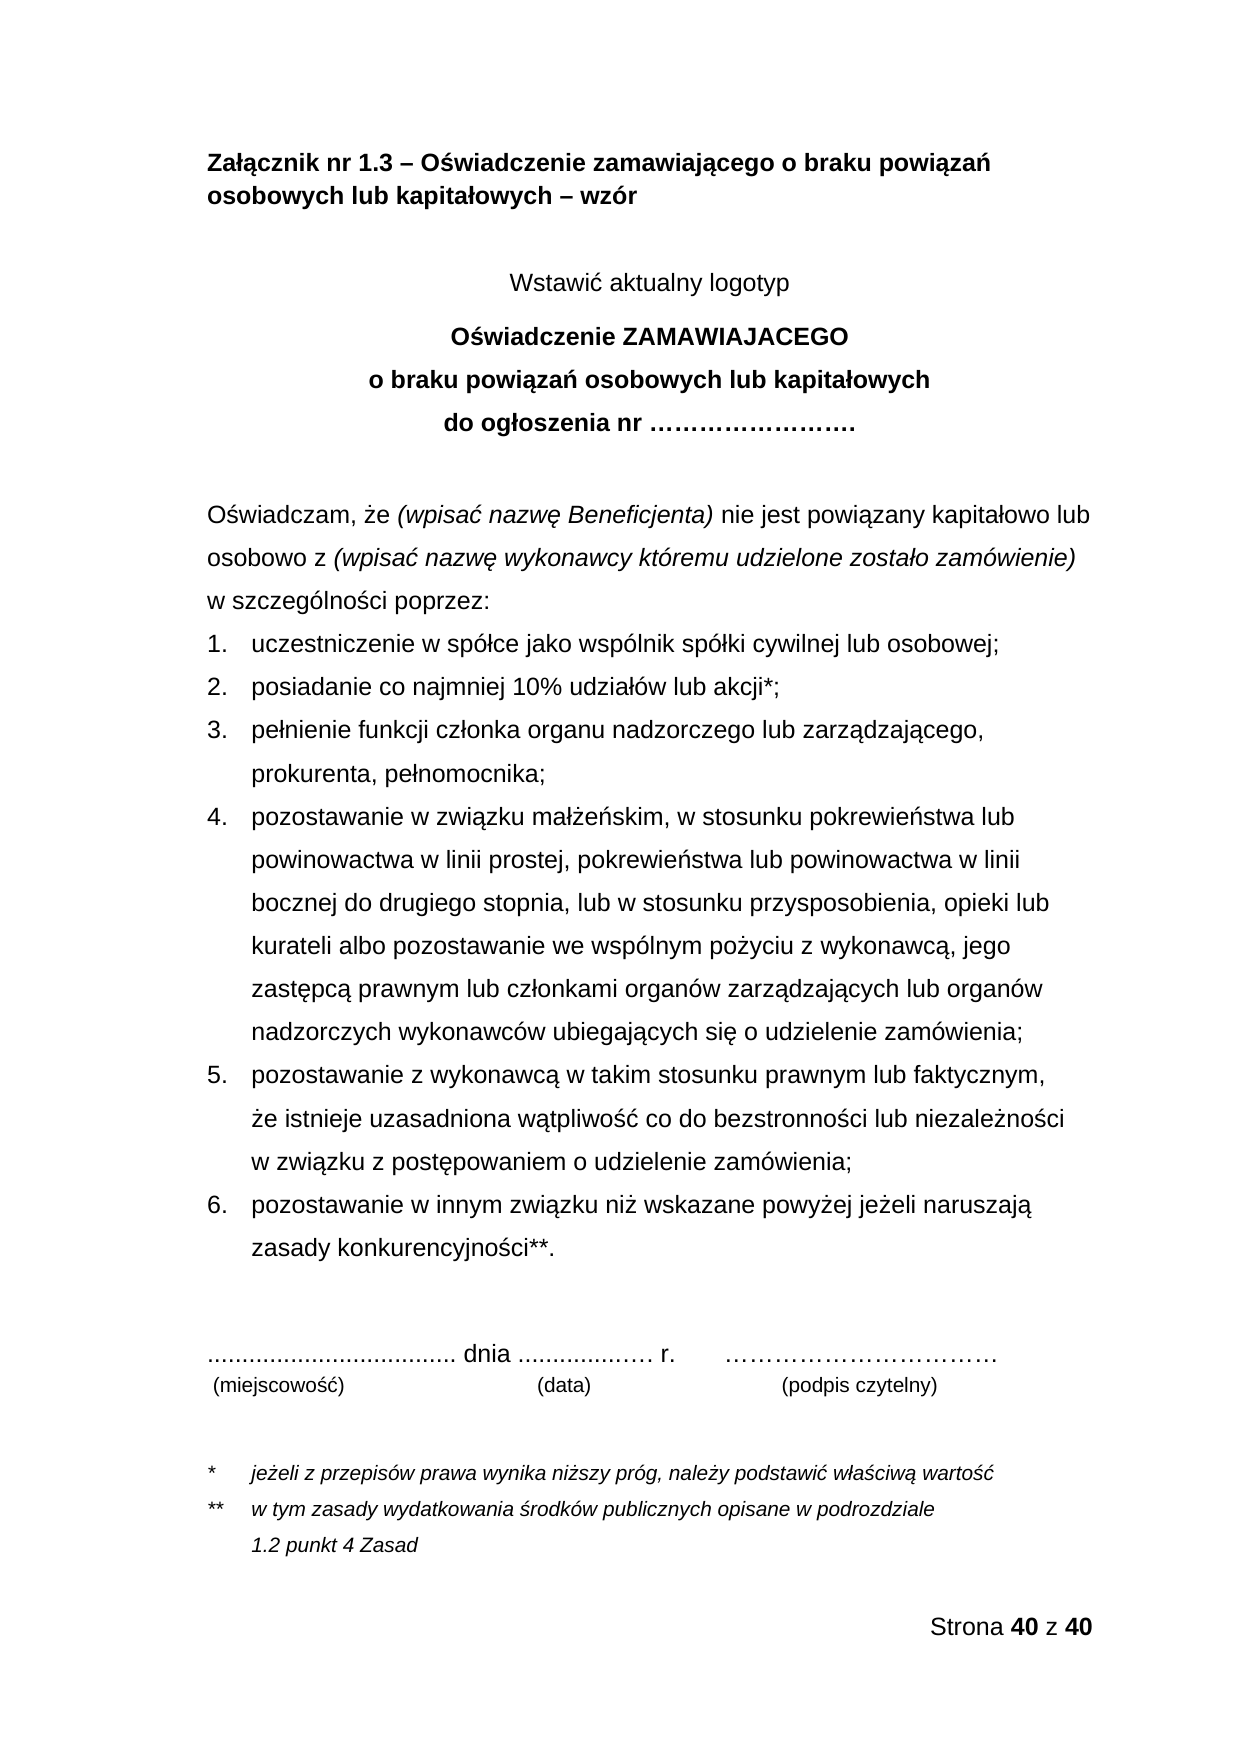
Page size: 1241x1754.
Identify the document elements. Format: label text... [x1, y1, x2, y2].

text o braku powiązań osobowych lub kapitałowych [207, 365, 1092, 394]
list pozostawanie w innym związku niż wskazane powyżej jeżeli naruszają zasady konkurencyjności**. [207, 1190, 1092, 1262]
text (miejscowość) (data) (podpis czytelny) [207, 1372, 1092, 1396]
list pozostawanie w związku małżeńskim, w stosunku pokrewieństwa lub powinowactwa w linii prostej, pokrewieństwa lub powinowactwa w linii bocznej do drugiego stopnia, lub w stosunku przysposobienia, opieki lub kurateli albo pozostawanie we wspólnym pożyciu z wykonawcą, jego zastępcą prawnym lub członkami organów zarządzających lub organów nadzorczych wykonawców ubiegających się o udzielenie zamówienia; [207, 802, 1092, 1046]
subtitle Załącznik nr 1.3 – Oświadczenie zamawiającego o braku powiązań osobowych lub kapitałowych – wzór [207, 148, 1092, 209]
list pozostawanie z wykonawcą w takim stosunku prawnym lub faktycznym, że istnieje uzasadniona wątpliwość co do bezstronności lub niezależności w związku z postępowaniem o udzielenie zamówienia; [207, 1061, 1092, 1176]
text ** w tym zasady wydatkowania środków publicznych opisane w podrozdziale [207, 1497, 1092, 1521]
text Wstawić aktualny logotyp [207, 268, 1092, 297]
text do ogłoszenia nr ……………………. [207, 408, 1092, 437]
list pełnienie funkcji członka organu nadzorczego lub zarządzającego, prokurenta, pełnomocnika; [207, 716, 1092, 787]
list posiadanie co najmniej 10% udziałów lub akcji*; [207, 672, 1092, 701]
text Oświadczam, że (wpisać nazwę Beneficjenta) nie jest powiązany kapitałowo lub osobowo z (wpisać nazwę wykonawcy któremu udzielone zostało zamówienie) w szczególności poprzez: [207, 500, 1092, 615]
text Oświadczenie ZAMAWIAJACEGO [207, 322, 1092, 351]
text .................................... dnia ...............…. r. …………………………… [207, 1339, 1092, 1368]
text * jeżeli z przepisów prawa wynika niższy próg, należy podstawić właściwą wartość [207, 1461, 1092, 1485]
text 1.2 punkt 4 Zasad [251, 1533, 1092, 1557]
list uczestniczenie w spółce jako wspólnik spółki cywilnej lub osobowej; [207, 629, 1092, 658]
